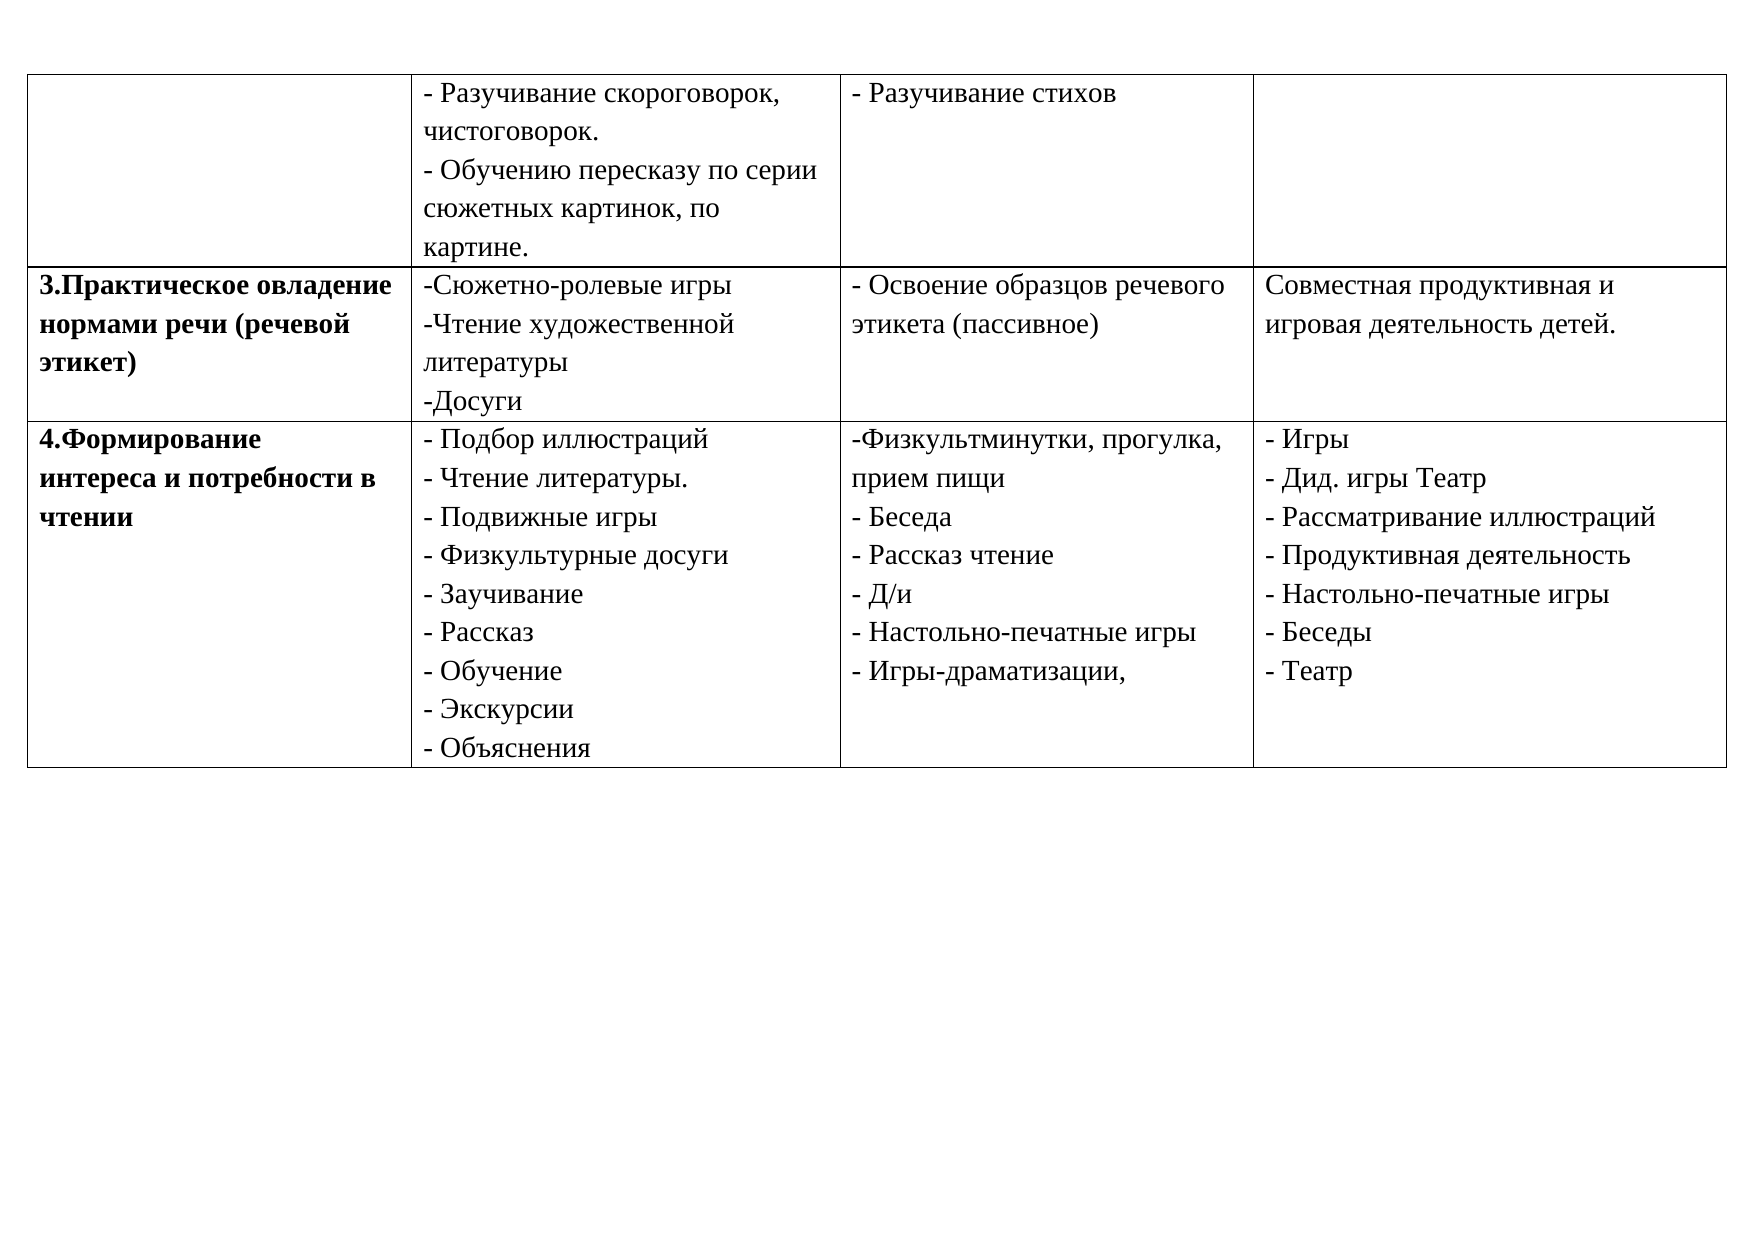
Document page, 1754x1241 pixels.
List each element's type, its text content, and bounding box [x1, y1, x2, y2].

table_cell Совместная продуктивная и игровая деятельность детей. [1254, 268, 1726, 421]
table_cell -Сюжетно-ролевые игры -Чтение художественной литературы -Досуги [412, 268, 840, 421]
table_cell - Игры - Дид. игры Театр - Рассматривание иллюстраций - Продуктивная деятельность - Настольно-печатные игры - Беседы - Театр [1254, 422, 1726, 767]
table_cell 3.Практическое овладение нормами речи (речевой этикет) [28, 268, 411, 421]
table_cell - Подбор иллюстраций - Чтение литературы. - Подвижные игры - Физкультурные досуги - Заучивание - Рассказ - Обучение - Экскурсии - Объяснения [412, 422, 840, 767]
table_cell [1254, 75, 1726, 266]
table_cell -Физкультминутки, прогулка, прием пищи - Беседа - Рассказ чтение - Д/и - Настольно-печатные игры - Игры-драматизации, [841, 422, 1253, 767]
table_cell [412, 75, 840, 266]
table_cell 4.Формирование интереса и потребности в чтении [28, 422, 411, 767]
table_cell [841, 75, 1253, 266]
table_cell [28, 75, 411, 266]
table_cell - Освоение образцов речевого этикета (пассивное) [841, 268, 1253, 421]
